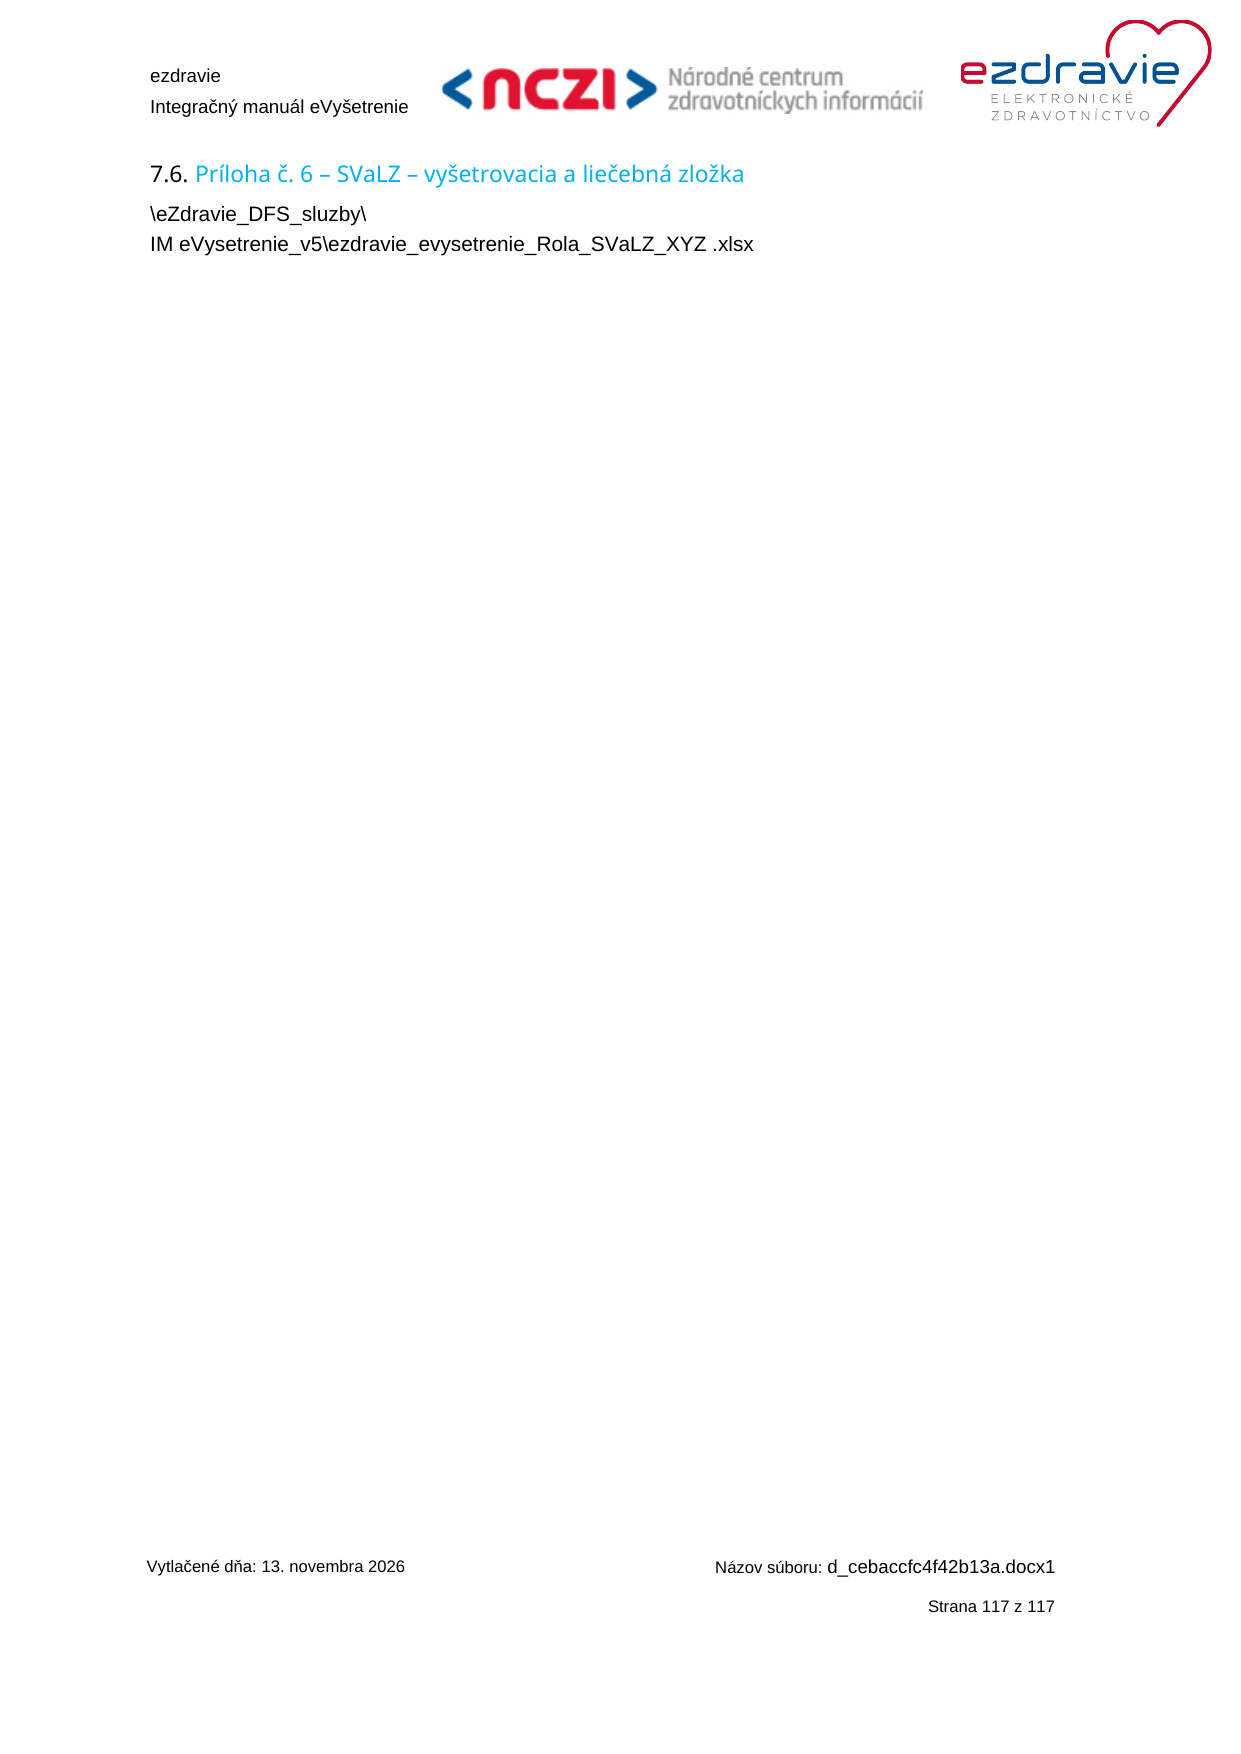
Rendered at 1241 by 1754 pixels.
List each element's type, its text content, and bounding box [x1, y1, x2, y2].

subtitle Príloha č. 6 – SVaLZ – vyšetrovacia a liečebná zložka [150, 158, 1090, 189]
text IM eVysetrenie_v5\ezdravie_evysetrenie_Rola_SVaLZ_XYZ .xlsx [150, 232, 1090, 256]
picture [442, 67, 924, 114]
text \eZdravie_DFS_sluzby\ [150, 201, 1090, 225]
picture [961, 20, 1212, 127]
